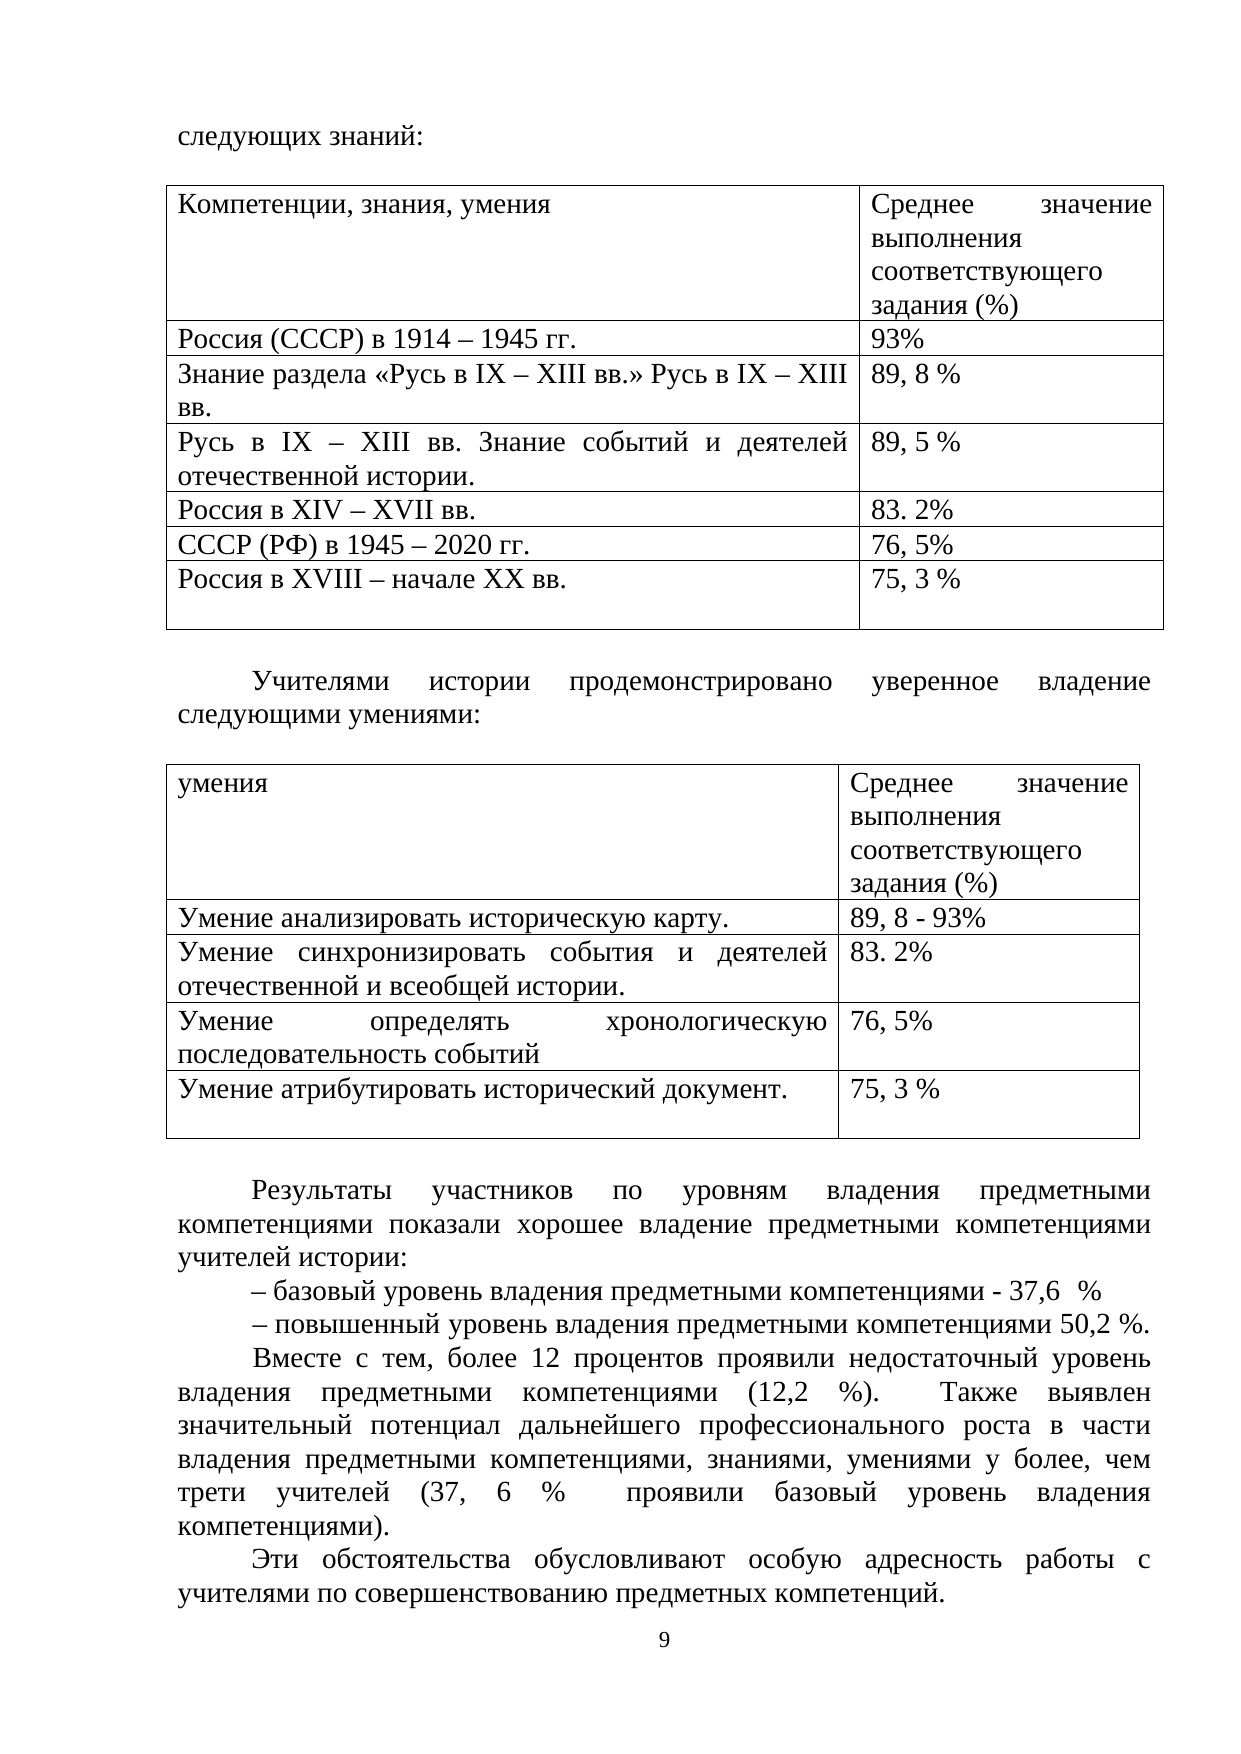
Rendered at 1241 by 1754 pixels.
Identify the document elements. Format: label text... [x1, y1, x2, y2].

table_header Среднее значение выполнения соответствующего задания (%) [839, 765, 1139, 899]
table_cell Россия в XIV – XVII вв. [167, 492, 859, 526]
table_header Компетенции, знания, умения [167, 186, 859, 320]
text Учителями истории продемонстрировано уверенное владение следующими умениями: [177, 663, 1152, 730]
table_cell 83. 2% [839, 935, 1139, 1002]
table_cell Русь в IX – XIII вв. Знание событий и деятелей отечественной истории. [167, 424, 859, 491]
table_cell 89, 8 - 93% [839, 900, 1139, 933]
text Результаты участников по уровням владения предметными компетенциями показали хорошее владение предметными компетенциями учителей истории: [177, 1172, 1152, 1273]
table_cell Знание раздела «Русь в IX – XIII вв.» Русь в IX – XIII вв. [167, 356, 859, 423]
table_cell Россия (СССР) в 1914 – 1945 гг. [167, 321, 859, 355]
table_header Среднее значение выполнения соответствующего задания (%) [860, 186, 1163, 320]
table_cell Умение анализировать историческую карту. [167, 900, 838, 933]
table_cell 76, 5% [839, 1003, 1139, 1070]
text – базовый уровень владения предметными компетенциями - 37,6 % – повышенный уровень владения предметными компетенциями 50,2 %. Вместе с тем, более 12 процентов проявили недостаточный уровень владения предметными компетенциями (12,2 %). Также выявлен значительный потенциал дальнейшего профессионального роста в части владения предметными компетенциями, знаниями, умениями у более, чем трети учителей (37, 6 % проявили базовый уровень владения компетенциями). [177, 1273, 1152, 1541]
table_cell Умение определять хронологическую последовательность событий [167, 1003, 838, 1070]
table_cell 89, 5 % [860, 424, 1163, 491]
table_cell СССР (РФ) в 1945 – 2020 гг. [167, 527, 859, 560]
table_cell Умение синхронизировать события и деятелей отечественной и всеобщей истории. [167, 935, 838, 1002]
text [177, 118, 1152, 152]
table_cell 75, 3 % [839, 1071, 1139, 1138]
table_cell Россия в XVIII – начале ХХ вв. [167, 561, 859, 628]
table_cell 75, 3 % [860, 561, 1163, 628]
text Эти обстоятельства обусловливают особую адресность работы с учителями по совершенствованию предметных компетенций. [177, 1541, 1152, 1608]
table_cell Умение атрибутировать исторический документ. [167, 1071, 838, 1138]
table_cell 89, 8 % [860, 356, 1163, 423]
table_header умения [167, 765, 838, 899]
table_cell 93% [860, 321, 1163, 355]
table_cell 76, 5% [860, 527, 1163, 560]
table_cell 83. 2% [860, 492, 1163, 526]
